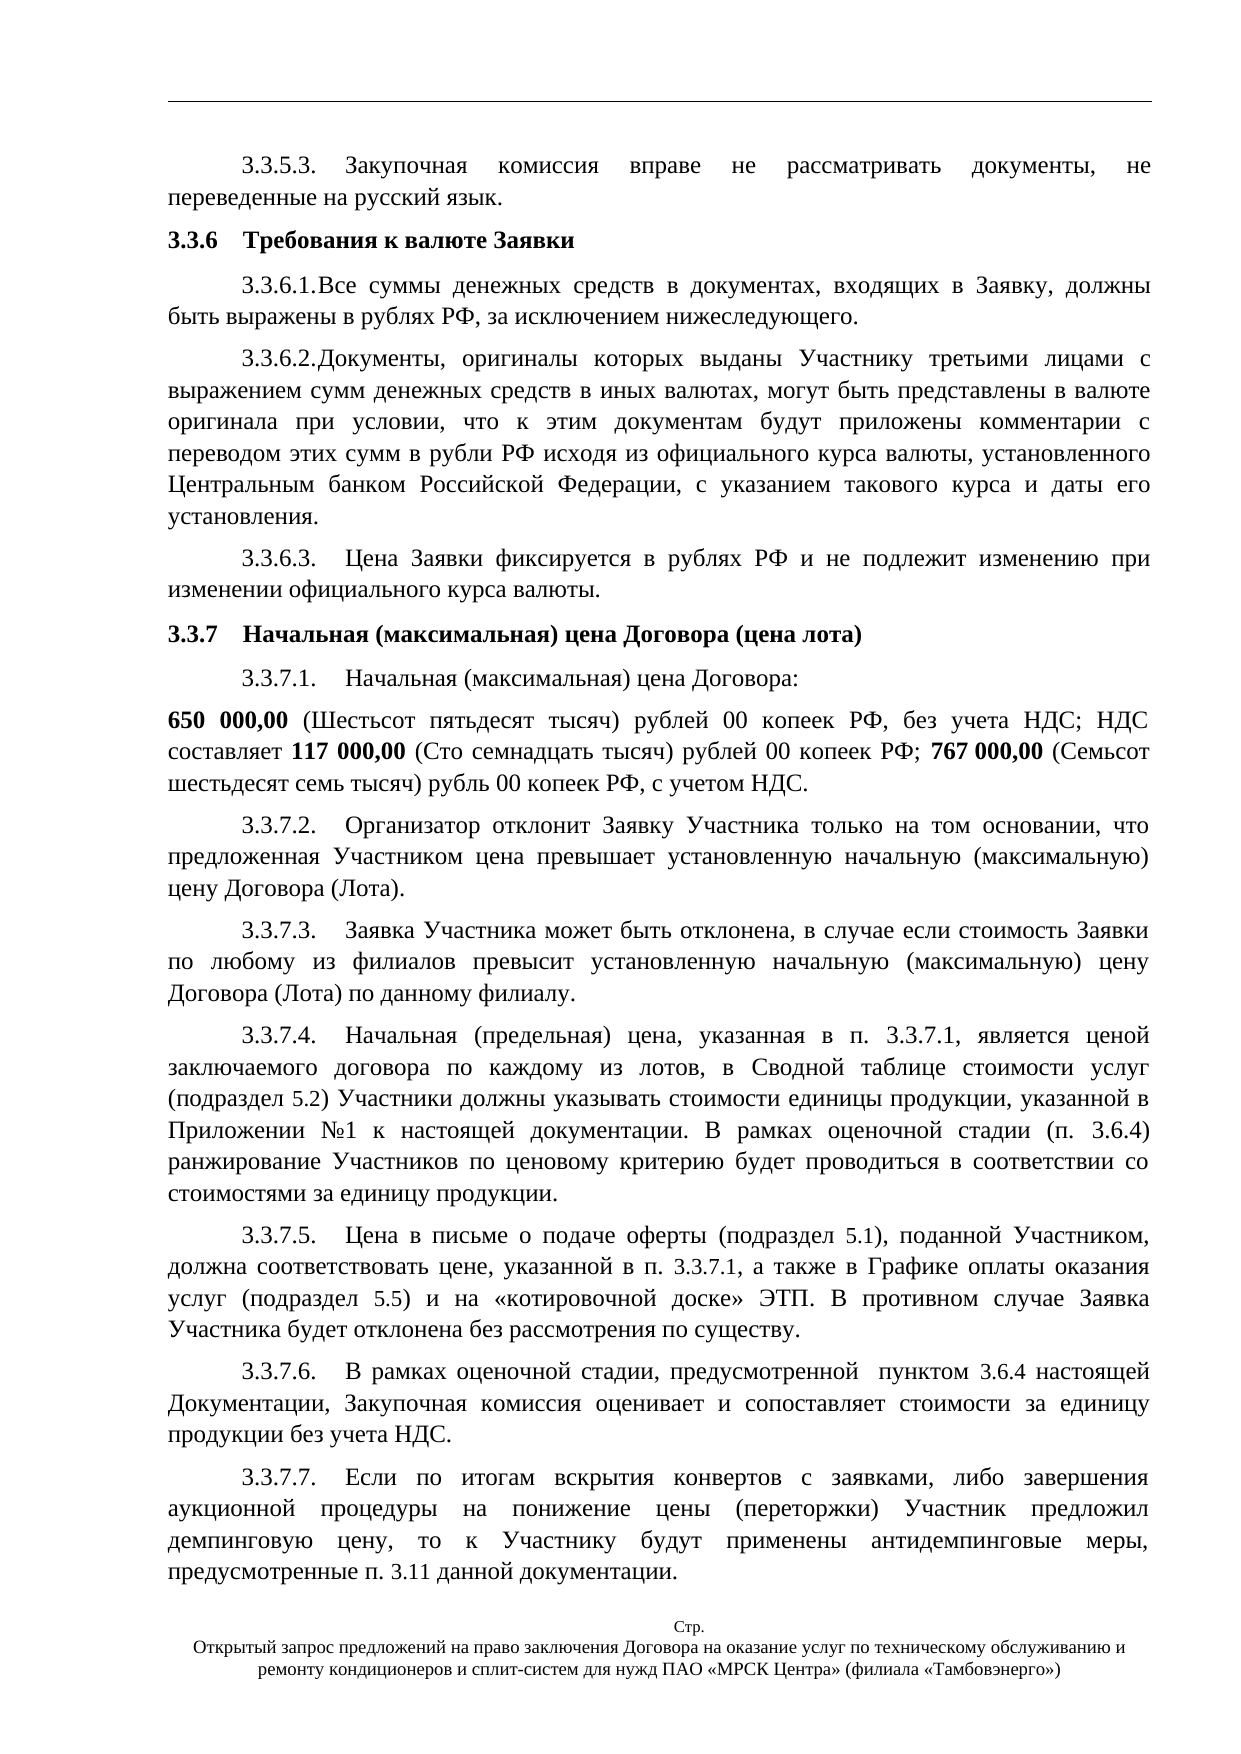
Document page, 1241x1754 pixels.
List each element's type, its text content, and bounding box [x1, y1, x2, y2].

list Закупочная комиссия вправе не рассматривать документы, не переведенные на русский язык. [168, 150, 1152, 210]
list Организатор отклонит Заявку Участника только на том основании, что предложенная Участником цена превышает установленную начальную (максимальную) цену Договора (Лота). [168, 810, 1150, 902]
list Цена в письме о подаче оферты (подраздел 5.1), поданной Участником, должна соответствовать цене, указанной в п. 3.3.7.1, а также в Графике оплаты оказания услуг (подраздел 5.5) и на «котировочной доске» ЭТП. В противном случае Заявка Участника будет отклонена без рассмотрения по существу. [168, 1220, 1150, 1343]
list Начальная (предельная) цена, указанная в п. 3.3.7.1, является ценой заключаемого договора по каждому из лотов, в Сводной таблице стоимости услуг (подраздел 5.2) Участники должны указывать стоимости единицы продукции, указанной в Приложении №1 к настоящей документации. В рамках оценочной стадии (п. 3.6.4) ранжирование Участников по ценовому критерию будет проводиться в соответствии со стоимостями за единицу продукции. [168, 1020, 1150, 1207]
list Если по итогам вскрытия конвертов с заявками, либо завершения аукционной процедуры на понижение цены (переторжки) Участник предложил демпинговую цену, то к Участнику будут применены антидемпинговые меры, предусмотренные п. 3.11 данной документации. [168, 1462, 1150, 1585]
subtitle Требования к валюте Заявки [168, 226, 1152, 254]
list Начальная (максимальная) цена Договора: [168, 663, 1150, 691]
list Все суммы денежных средств в документах, входящих в Заявку, должны быть выражены в рублях РФ, за исключением нижеследующего. [168, 270, 1152, 330]
text 650 000,00 (Шестьсот пятьдесят тысяч) рублей 00 копеек РФ, без учета НДС; НДС составляет 117 000,00 (Сто семнадцать тысяч) рублей 00 копеек РФ; 767 000,00 (Семьсот шестьдесят семь тысяч) рубль 00 копеек РФ, с учетом НДС. [168, 705, 1150, 797]
list Заявка Участника может быть отклонена, в случае если стоимость Заявки по любому из филиалов превысит установленную начальную (максимальную) цену Договора (Лота) по данному филиалу. [168, 915, 1150, 1007]
list Цена Заявки фиксируется в рублях РФ и не подлежит изменению при изменении официального курса валюты. [168, 543, 1152, 603]
list В рамках оценочной стадии, предусмотренной пунктом 3.6.4 настоящей Документации, Закупочная комиссия оценивает и сопоставляет стоимости за единицу продукции без учета НДС. [168, 1356, 1150, 1448]
list Документы, оригиналы которых выданы Участнику третьими лицами с выражением сумм денежных средств в иных валютах, могут быть представлены в валюте оригинала при условии, что к этим документам будут приложены комментарии с переводом этих сумм в рубли РФ исходя из официального курса валюты, установленного Центральным банком Российской Федерации, с указанием такового курса и даты его установления. [168, 343, 1152, 530]
subtitle Начальная (максимальная) цена Договора (цена лота) [168, 619, 1152, 647]
